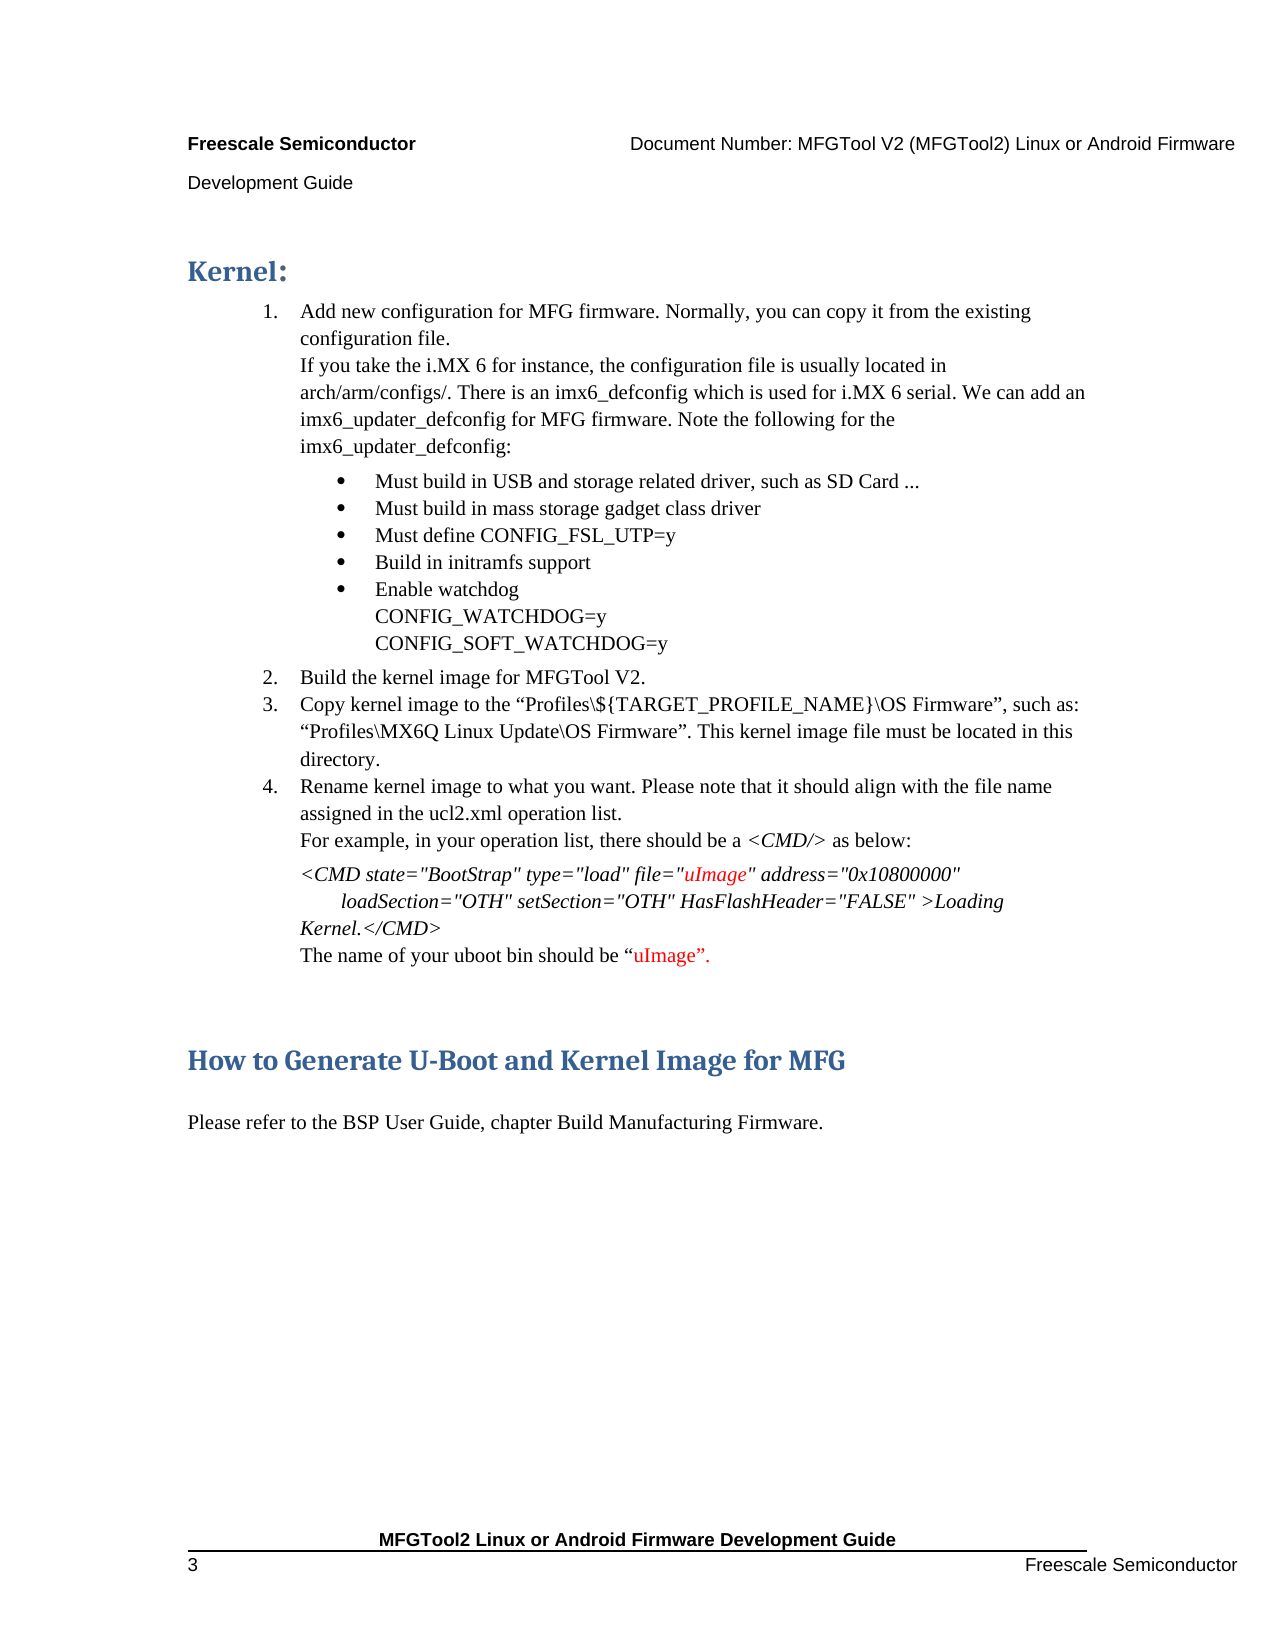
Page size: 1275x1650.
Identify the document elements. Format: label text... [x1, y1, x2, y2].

list If you take the i.MX 6 for instance, the configuration file is usually located in arch/arm/configs/. There is an imx6_defconfig which is used for i.MX 6 serial. We can add an imx6_updater_defconfig for MFG firmware. Note the following for the imx6_updater_defconfig: [300, 350, 1087, 458]
list Copy kernel image to the “Profiles\${TARGET_PROFILE_NAME}\OS Firmware”, such as: “Profiles\MX6Q Linux Update\OS Firmware”. This kernel image file must be located in this directory. [262, 689, 1087, 771]
list Enable watchdog [337, 574, 1087, 601]
list For example, in your operation list, there should be a <CMD/> as below: [300, 825, 1087, 852]
text The name of your uboot bin should be “uImage”. [225, 940, 1087, 967]
text CONFIG_WATCHDOG=y [300, 601, 1087, 628]
list Rename kernel image to what you want. Please note that it should align with the file name assigned in the ucl2.xml operation list. [262, 771, 1087, 825]
text CONFIG_SOFT_WATCHDOG=y [337, 628, 1087, 655]
list Build in initramfs support [337, 547, 1087, 574]
list Must build in USB and storage related driver, such as SD Card ... [337, 466, 1087, 493]
text <CMD state="BootStrap" type="load" file="uImage" address="0x10800000" [225, 859, 1087, 886]
text loadSection="OTH" setSection="OTH" HasFlashHeader="FALSE" >Loading Kernel.</CMD> [300, 886, 1087, 940]
list Build the kernel image for MFGTool V2. [262, 662, 1087, 689]
list Must define CONFIG_FSL_UTP=y [337, 520, 1087, 547]
list Must build in mass storage gadget class driver [337, 493, 1087, 520]
text Please refer to the BSP User Guide, chapter Build Manufacturing Firmware. [187, 1110, 1087, 1134]
text Kernel: [187, 251, 1087, 289]
subtitle How to Generate U-Boot and Kernel Image for MFG [187, 1044, 1087, 1078]
list Add new configuration for MFG firmware. Normally, you can copy it from the existing configuration file. [262, 296, 1087, 350]
